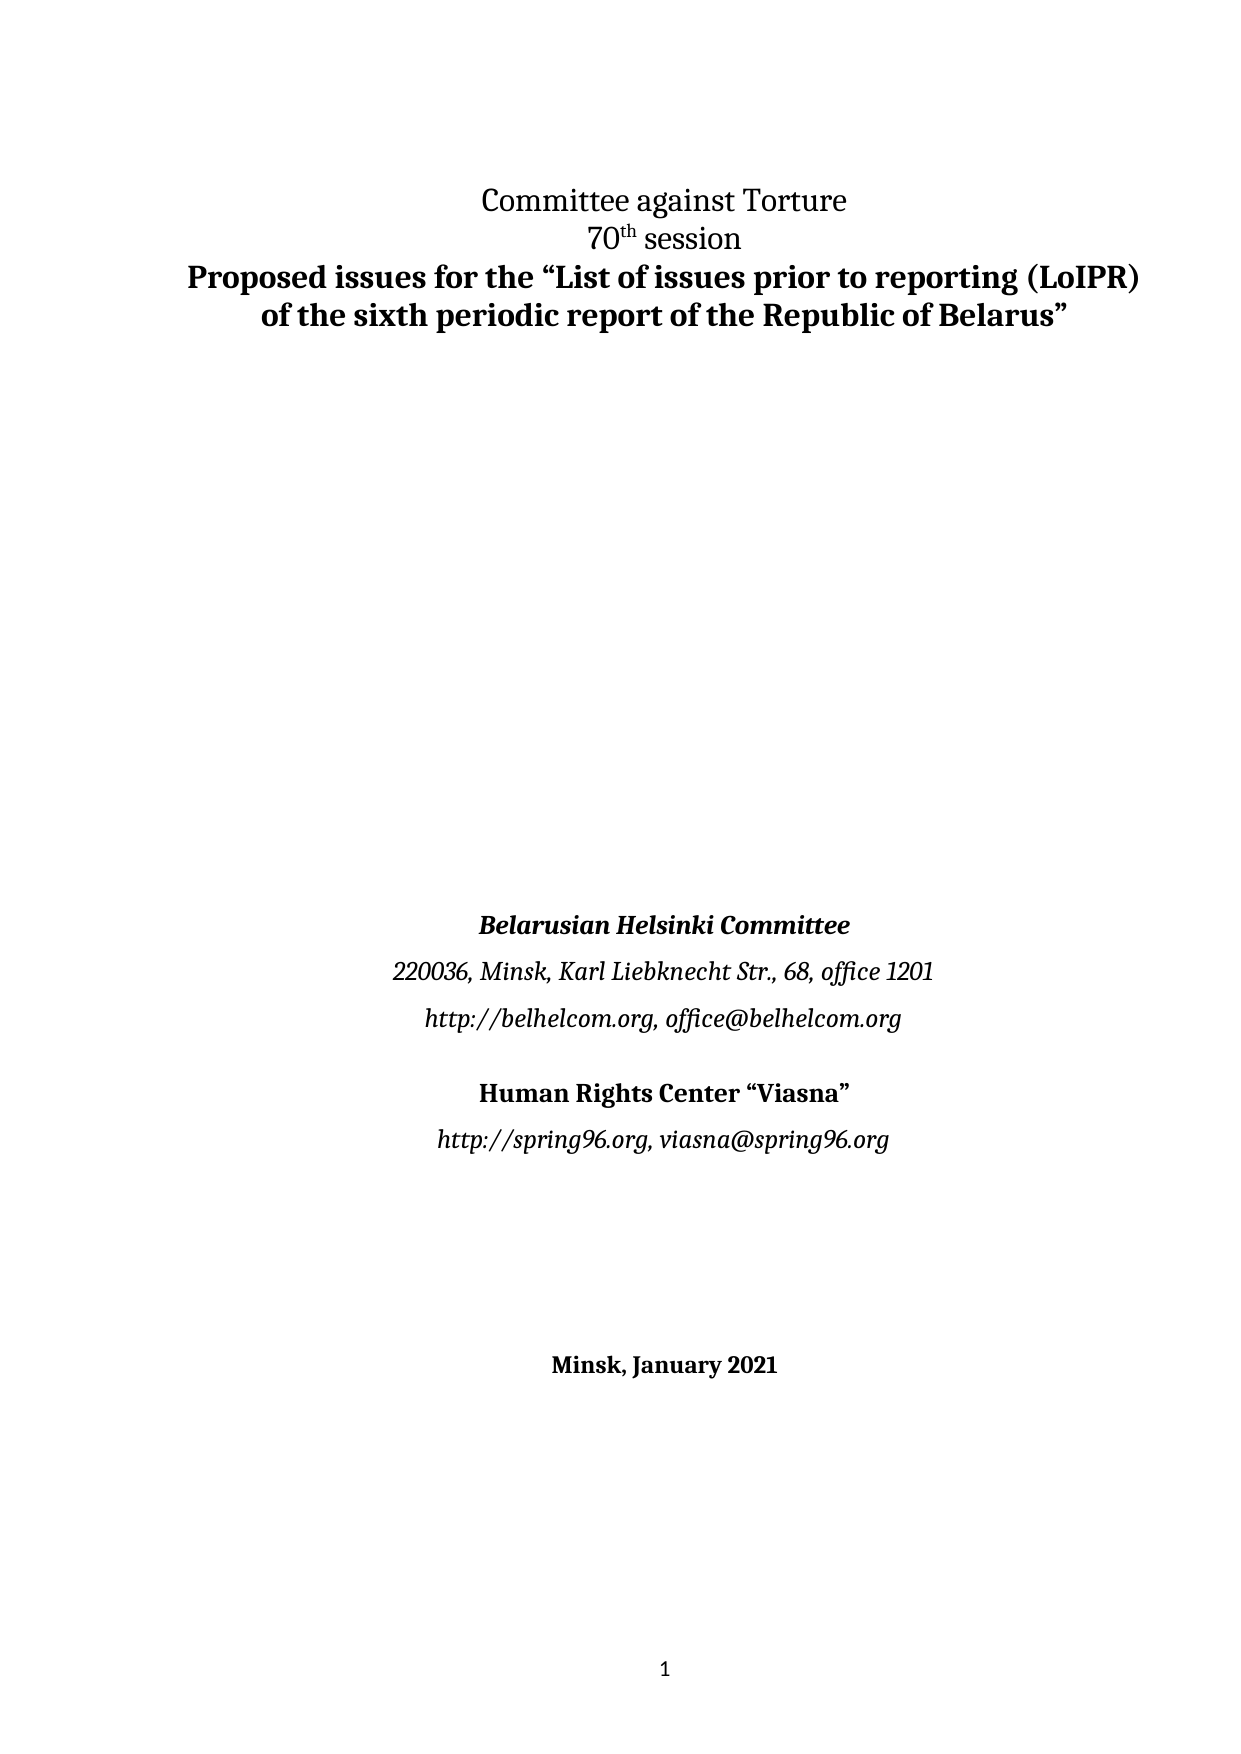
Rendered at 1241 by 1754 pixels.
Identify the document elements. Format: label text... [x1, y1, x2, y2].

text http://belhelcom.org, office@belhelcom.org [177, 1003, 1152, 1034]
text 220036, Minsk, Karl Liebknecht Str., 68, office 1201 [177, 956, 1152, 988]
text Belarusian Helsinki Committee [177, 910, 1152, 941]
text http://spring96.org, viasna@spring96.org [177, 1124, 1152, 1156]
text Minsk, January 2021 [177, 1351, 1152, 1379]
text Proposed issues for the “List of issues prior to reporting (LoIPR) of the sixth periodic report of the Republic of Belarus” [177, 258, 1152, 335]
text Human Rights Center “Viasna” [177, 1078, 1152, 1109]
text 70th session [177, 220, 1152, 258]
subtitle Committee against Torture [177, 181, 1152, 220]
